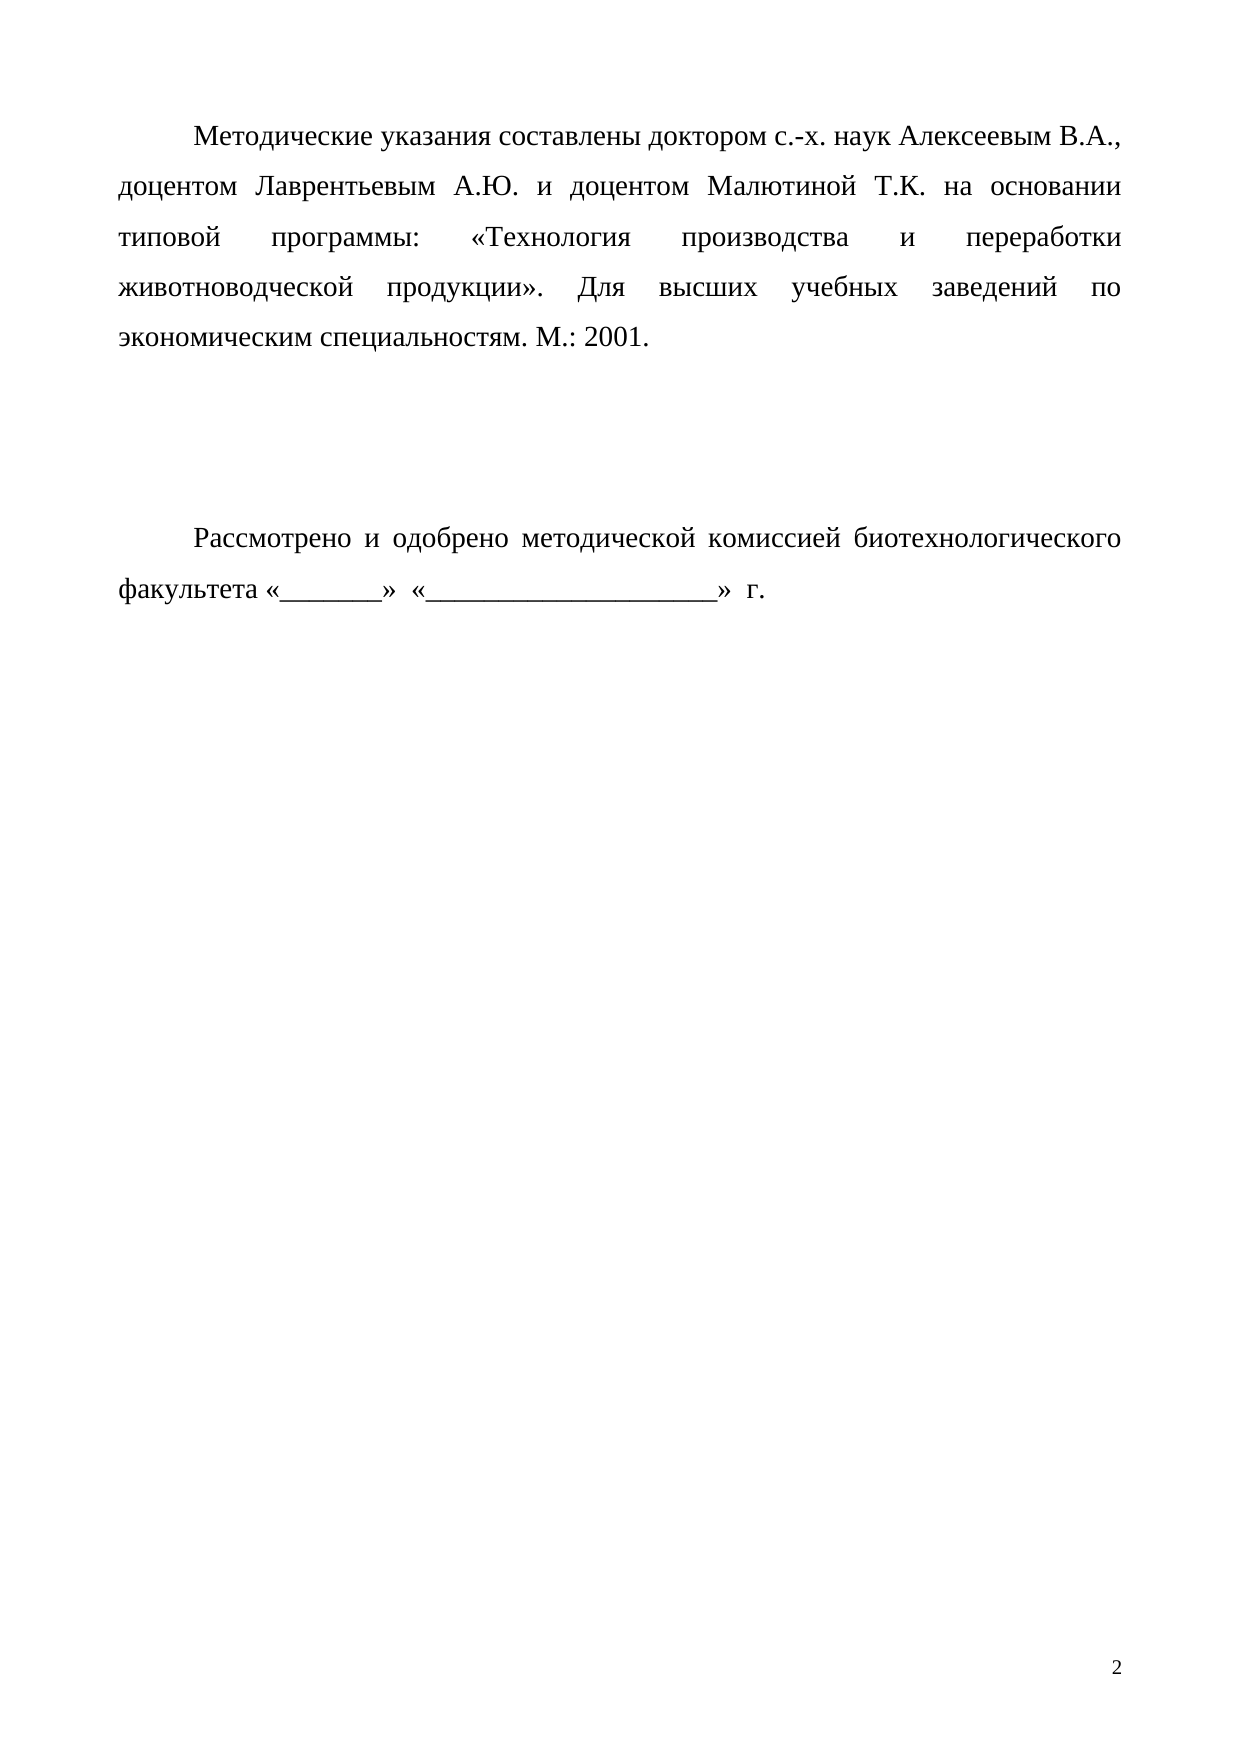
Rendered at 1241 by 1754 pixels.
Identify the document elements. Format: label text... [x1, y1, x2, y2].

text Методические указания составлены доктором с.-х. наук Алексеевым В.А., доцентом Лаврентьевым А.Ю. и доцентом Малютиной Т.К. на основании типовой программы: «Технология производства и переработки животноводческой продукции». Для высших учебных заведений по экономическим специальностям. М.: 2001. [118, 118, 1122, 353]
text Рассмотрено и одобрено методической комиссией биотехнологического факультета «_______» «____________________» г. [118, 521, 1122, 604]
